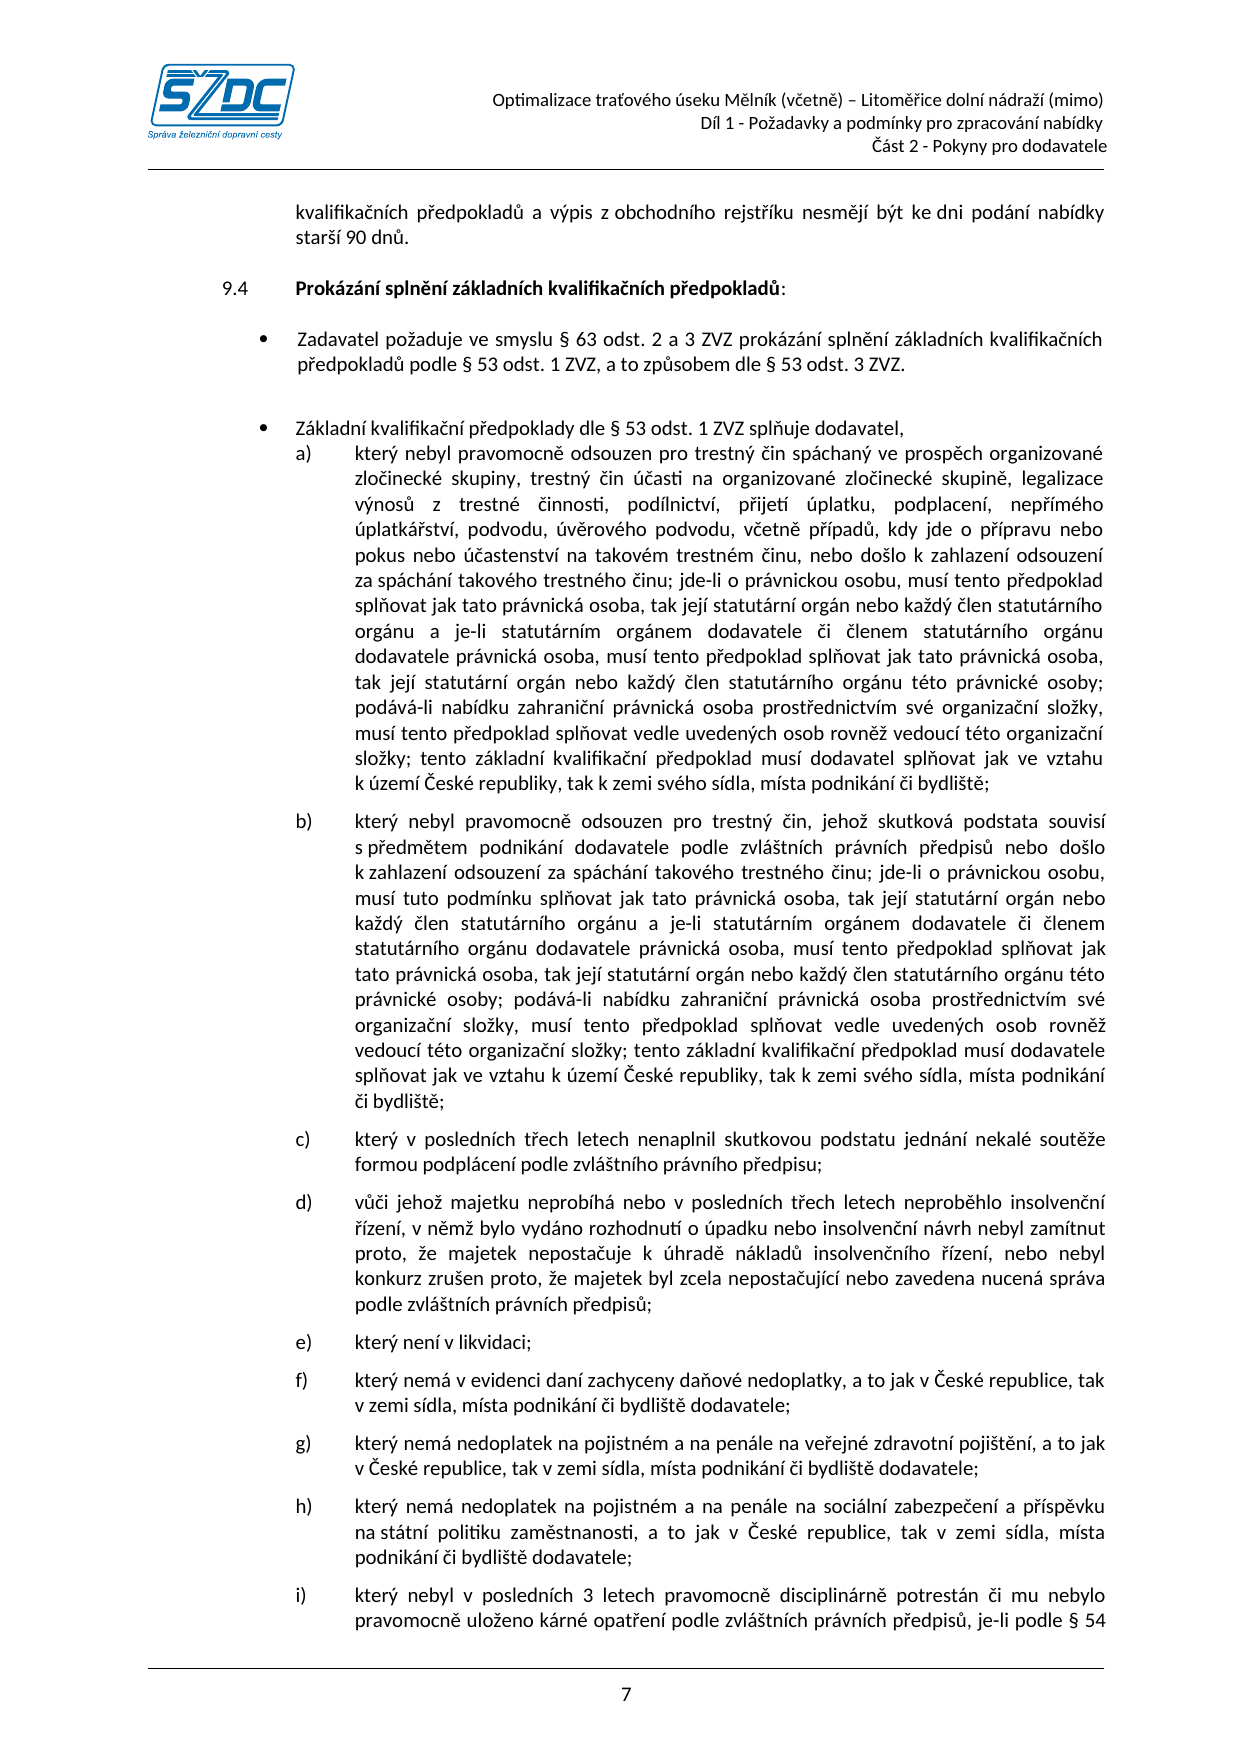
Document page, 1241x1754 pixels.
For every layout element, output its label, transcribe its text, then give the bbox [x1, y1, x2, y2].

text c) který v posledních třech letech nenaplnil skutkovou podstatu jednání nekalé soutěže formou podplácení podle zvláštního právního předpisu; [295, 1126, 1107, 1177]
text b) který nebyl pravomocně odsouzen pro trestný čin, jehož skutková podstata souvisí s předmětem podnikání dodavatele podle zvláštních právních předpisů nebo došlo k zahlazení odsouzení za spáchání takového trestného činu; jde-li o právnickou osobu, musí tuto podmínku splňovat jak tato právnická osoba, tak její statutární orgán nebo každý člen statutárního orgánu a je-li statutárním orgánem dodavatele či členem statutárního orgánu dodavatele právnická osoba, musí tento předpoklad splňovat jak tato právnická osoba, tak její statutární orgán nebo každý člen statutárního orgánu této právnické osoby; podává-li nabídku zahraniční právnická osoba prostřednictvím své organizační složky, musí tento předpoklad splňovat vedle uvedených osob rovněž vedoucí této organizační složky; tento základní kvalifikační předpoklad musí dodavatele splňovat jak ve vztahu k území České republiky, tak k zemi svého sídla, místa podnikání či bydliště; [295, 808, 1107, 1113]
text h) který nemá nedoplatek na pojistném a na penále na sociální zabezpečení a příspěvku na státní politiku zaměstnanosti, a to jak v České republice, tak v zemi sídla, místa podnikání či bydliště dodavatele; [295, 1493, 1107, 1570]
list Zadavatel požaduje ve smyslu § 63 odst. 2 a 3 ZVZ prokázání splnění základních kvalifikačních předpokladů podle § 53 odst. 1 ZVZ, a to způsobem dle § 53 odst. 3 ZVZ. [260, 326, 1104, 377]
text g) který nemá nedoplatek na pojistném a na penále na veřejné zdravotní pojištění, a to jak v České republice, tak v zemi sídla, místa podnikání či bydliště dodavatele; [295, 1430, 1107, 1481]
list Prokázání splnění základních kvalifikačních předpokladů: [222, 275, 1104, 301]
text d) vůči jehož majetku neprobíhá nebo v posledních třech letech neproběhlo insolvenční řízení, v němž bylo vydáno rozhodnutí o úpadku nebo insolvenční návrh nebyl zamítnut proto, že majetek nepostačuje k úhradě nákladů insolvenčního řízení, nebo nebyl konkurz zrušen proto, že majetek byl zcela nepostačující nebo zavedena nucená správa podle zvláštních právních předpisů; [295, 1189, 1107, 1316]
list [222, 199, 1104, 250]
text a) který nebyl pravomocně odsouzen pro trestný čin spáchaný ve prospěch organizované zločinecké skupiny, trestný čin účasti na organizované zločinecké skupině, legalizace výnosů z trestné činnosti, podílnictví, přijetí úplatku, podplacení, nepřímého úplatkářství, podvodu, úvěrového podvodu, včetně případů, kdy jde o přípravu nebo pokus nebo účastenství na takovém trestném činu, nebo došlo k zahlazení odsouzení za spáchání takového trestného činu; jde-li o právnickou osobu, musí tento předpoklad splňovat jak tato právnická osoba, tak její statutární orgán nebo každý člen statutárního orgánu a je-li statutárním orgánem dodavatele či členem statutárního orgánu dodavatele právnická osoba, musí tento předpoklad splňovat jak tato právnická osoba, tak její statutární orgán nebo každý člen statutárního orgánu této právnické osoby; podává-li nabídku zahraniční právnická osoba prostřednictvím své organizační složky, musí tento předpoklad splňovat vedle uvedených osob rovněž vedoucí této organizační složky; tento základní kvalifikační předpoklad musí dodavatel splňovat jak ve vztahu k území České republiky, tak k zemi svého sídla, místa podnikání či bydliště; [295, 440, 1104, 796]
list Základní kvalifikační předpoklady dle § 53 odst. 1 ZVZ splňuje dodavatel, [260, 415, 1104, 440]
text f) který nemá v evidenci daní zachyceny daňové nedoplatky, a to jak v České republice, tak v zemi sídla, místa podnikání či bydliště dodavatele; [295, 1367, 1107, 1418]
text e) který není v likvidaci; [295, 1329, 1107, 1354]
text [295, 1582, 1107, 1633]
